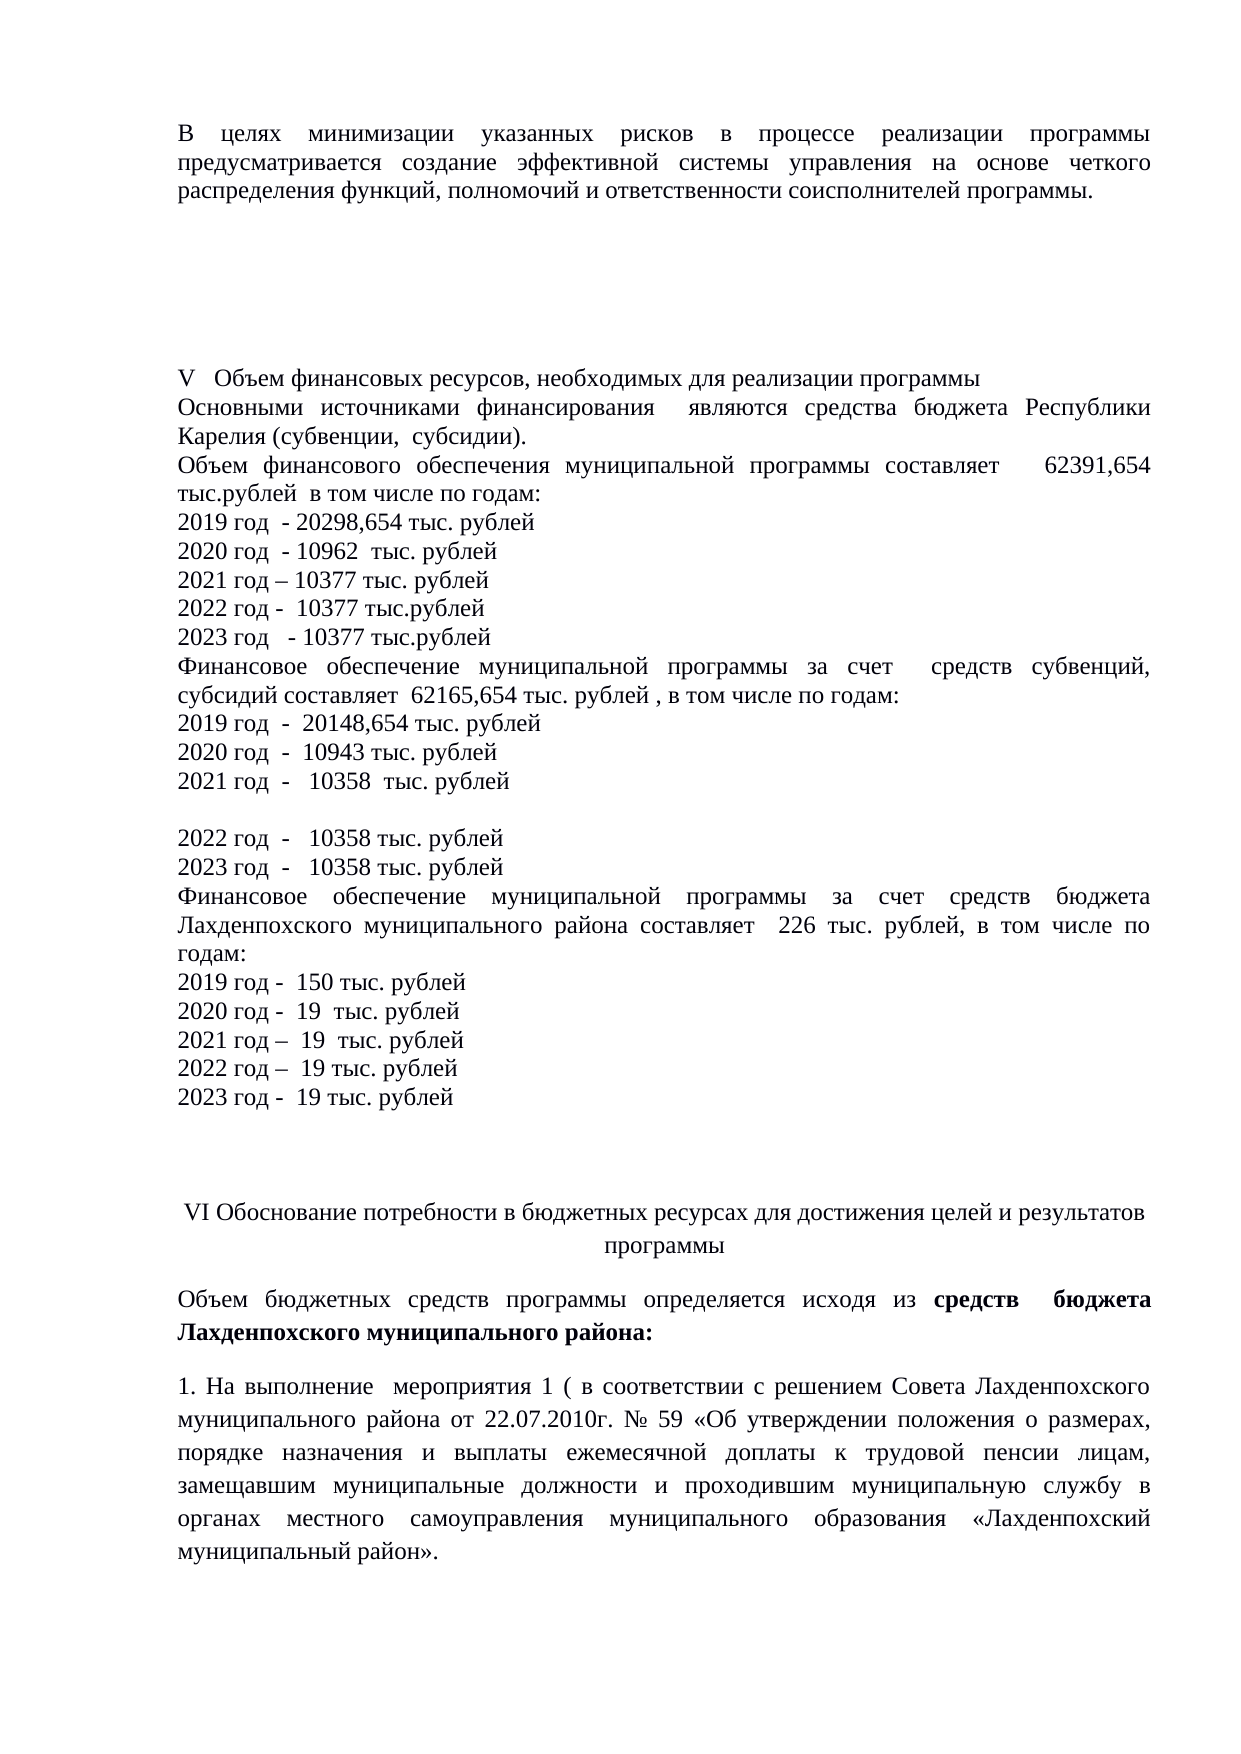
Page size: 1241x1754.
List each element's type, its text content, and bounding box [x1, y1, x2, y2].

text 2021 год – 10377 тыс. рублей [177, 565, 1152, 593]
text 2020 год - 10943 тыс. рублей [177, 737, 1152, 766]
text 2020 год - 19 тыс. рублей [177, 996, 1152, 1025]
text 2021 год - 10358 тыс. рублей [177, 766, 1152, 795]
text VI Обоснование потребности в бюджетных ресурсах для достижения целей и результатов программы [177, 1197, 1152, 1259]
text 2023 год - 10377 тыс.рублей [177, 622, 1152, 651]
text V Объем финансовых ресурсов, необходимых для реализации программы [177, 363, 1152, 392]
text Объем бюджетных средств программы определяется исходя из средств бюджета Лахденпохского муниципального района: [177, 1284, 1152, 1346]
text 2019 год - 150 тыс. рублей [177, 967, 1152, 996]
text 2019 год - 20298,654 тыс. рублей [177, 507, 1152, 536]
text Основными источниками финансирования являются средства бюджета Республики Карелия (субвенции, субсидии). [177, 392, 1152, 450]
text Объем финансового обеспечения муниципальной программы составляет 62391,654 тыс.рублей в том числе по годам: [177, 450, 1152, 507]
text 2022 год - 10358 тыс. рублей [177, 823, 1152, 852]
text 2023 год - 10358 тыс. рублей [177, 852, 1152, 881]
text Финансовое обеспечение муниципальной программы за счет средств субвенций, субсидий составляет 62165,654 тыс. рублей , в том числе по годам: [177, 651, 1152, 708]
text 2021 год – 19 тыс. рублей [177, 1025, 1152, 1053]
text Финансовое обеспечение муниципальной программы за счет средств бюджета Лахденпохского муниципального района составляет 226 тыс. рублей, в том числе по годам: [177, 881, 1152, 967]
text 2019 год - 20148,654 тыс. рублей [177, 708, 1152, 737]
text 2022 год - 10377 тыс.рублей [177, 593, 1152, 622]
text 2022 год – 19 тыс. рублей [177, 1053, 1152, 1082]
text 2020 год - 10962 тыс. рублей [177, 536, 1152, 565]
text 2023 год - 19 тыс. рублей [177, 1082, 1152, 1111]
text В целях минимизации указанных рисков в процессе реализации программы предусматривается создание эффективной системы управления на основе четкого распределения функций, полномочий и ответственности соисполнителей программы. [177, 118, 1152, 204]
text 1. На выполнение мероприятия 1 ( в соответствии с решением Совета Лахденпохского муниципального района от 22.07.2010г. № 59 «Об утверждении положения о размерах, порядке назначения и выплаты ежемесячной доплаты к трудовой пенсии лицам, замещавшим муниципальные должности и проходившим муниципальную службу в органах местного самоуправления муниципального образования «Лахденпохский муниципальный район». [177, 1371, 1152, 1565]
